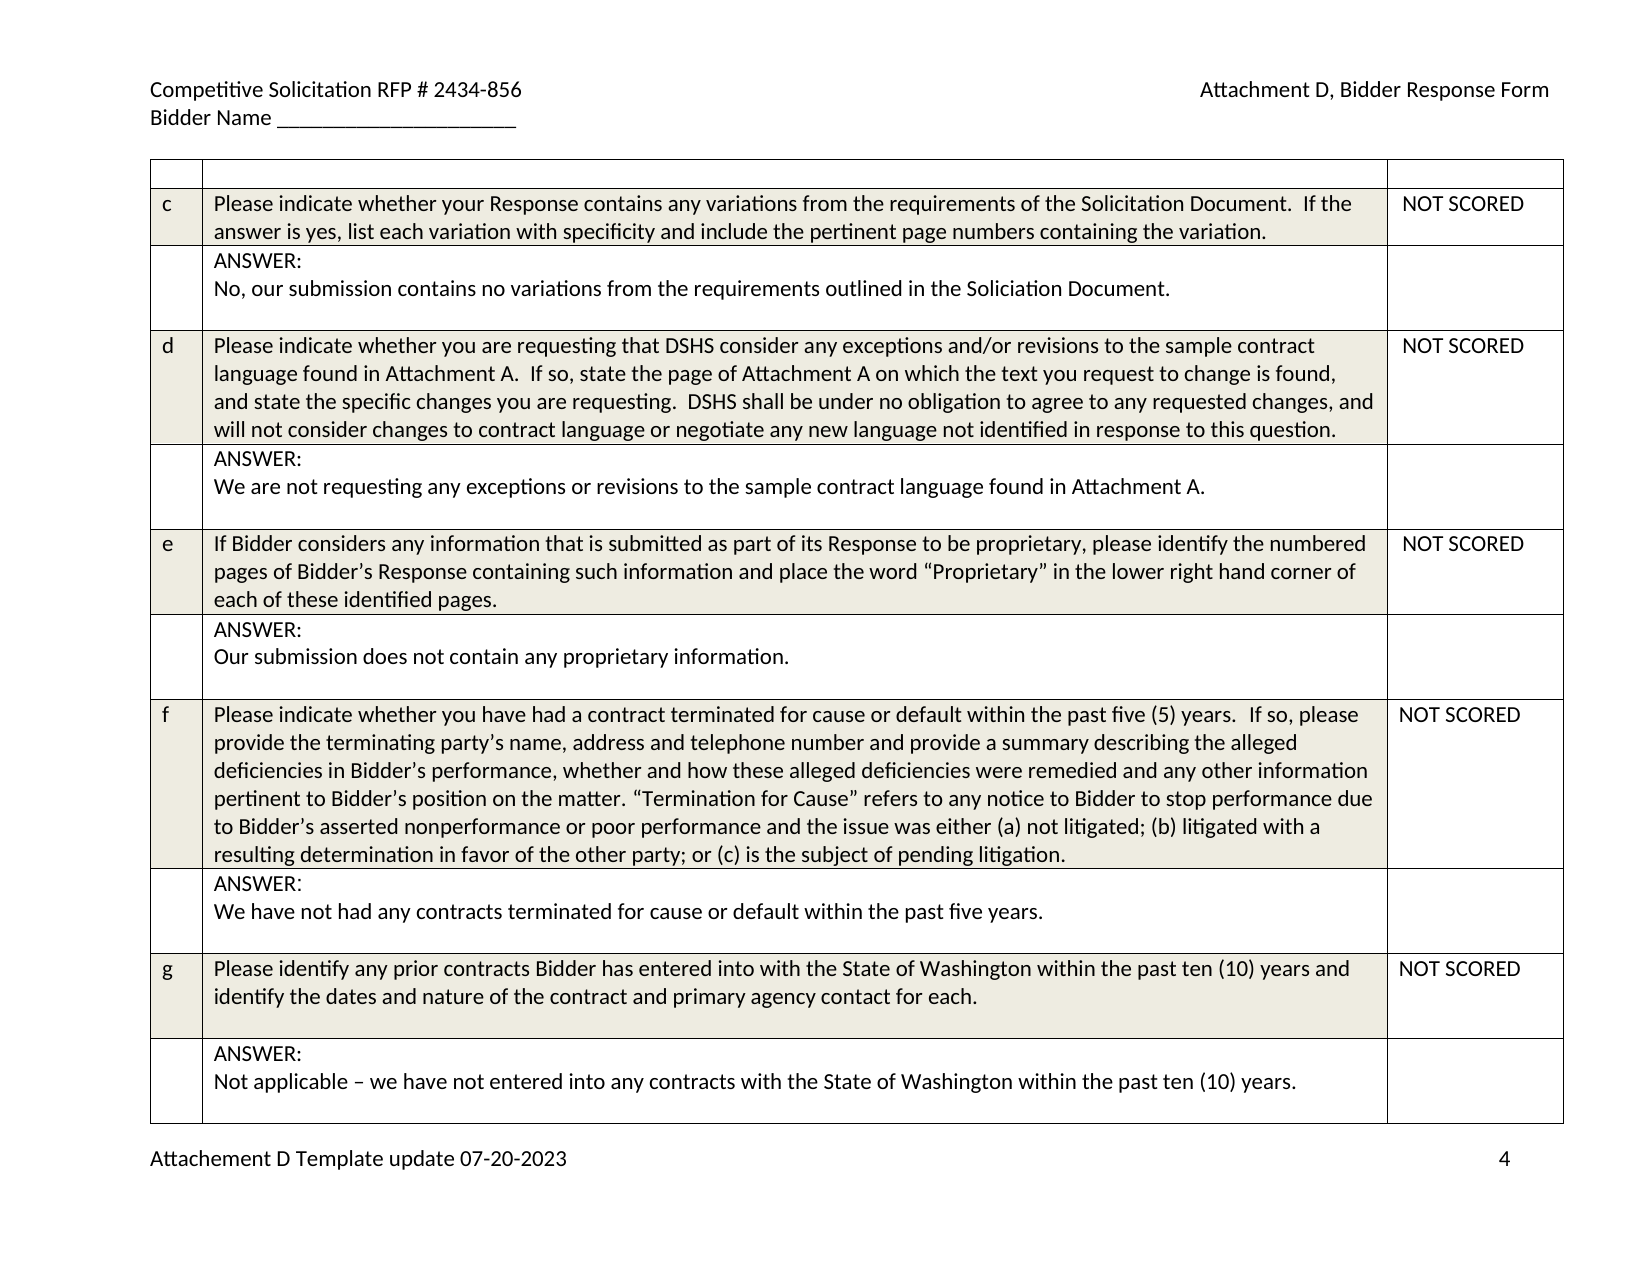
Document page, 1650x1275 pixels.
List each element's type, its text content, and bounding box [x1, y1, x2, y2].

table_cell c [151, 189, 202, 245]
table_cell NOT SCORED [1388, 331, 1563, 443]
table_cell [1388, 445, 1563, 528]
table_cell ANSWER: Not applicable – we have not entered into any contracts with the State of Washington within the past ten (10) years. [203, 1039, 1387, 1123]
table_cell ANSWER: We are not requesting any exceptions or revisions to the sample contract language found in Attachment A. [203, 445, 1387, 528]
table_cell [1388, 869, 1563, 953]
table_cell Please indicate whether your Response contains any variations from the requirements of the Solicitation Document. If the answer is yes, list each variation with specificity and include the pertinent page numbers containing the variation. [203, 189, 1387, 245]
table_cell NOT SCORED [1388, 189, 1563, 245]
table_cell [151, 615, 202, 699]
table_cell [1388, 615, 1563, 699]
table_cell [1388, 246, 1563, 330]
table_cell [151, 160, 202, 188]
table_cell Please identify any prior contracts Bidder has entered into with the State of Washington within the past ten (10) years and identify the dates and nature of the contract and primary agency contact for each. [203, 954, 1387, 1038]
table_cell [1388, 1039, 1563, 1123]
table_cell [1388, 160, 1563, 188]
table_cell [151, 445, 202, 528]
table_cell ANSWER: Our submission does not contain any proprietary information. [203, 615, 1387, 699]
table_cell [151, 246, 202, 330]
table_cell NOT SCORED [1388, 700, 1563, 868]
table_cell [151, 1039, 202, 1123]
table_cell g [151, 954, 202, 1038]
table_cell Please indicate whether you are requesting that DSHS consider any exceptions and/or revisions to the sample contract language found in Attachment A. If so, state the page of Attachment A on which the text you request to change is found, and state the specific changes you are requesting. DSHS shall be under no obligation to agree to any requested changes, and will not consider changes to contract language or negotiate any new language not identified in response to this question. [203, 331, 1387, 443]
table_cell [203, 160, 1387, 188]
table_cell ANSWER: No, our submission contains no variations from the requirements outlined in the Soliciation Document. [203, 246, 1387, 330]
table_cell f [151, 700, 202, 868]
table_cell Please indicate whether you have had a contract terminated for cause or default within the past five (5) years. If so, please provide the terminating party’s name, address and telephone number and provide a summary describing the alleged deficiencies in Bidder’s performance, whether and how these alleged deficiencies were remedied and any other information pertinent to Bidder’s position on the matter. “Termination for Cause” refers to any notice to Bidder to stop performance due to Bidder’s asserted nonperformance or poor performance and the issue was either (a) not litigated; (b) litigated with a resulting determination in favor of the other party; or (c) is the subject of pending litigation. [203, 700, 1387, 868]
table_cell [151, 869, 202, 953]
table_cell NOT SCORED [1388, 954, 1563, 1038]
table_cell d [151, 331, 202, 443]
table_cell ANSWER: We have not had any contracts terminated for cause or default within the past five years. [203, 869, 1387, 953]
table_cell If Bidder considers any information that is submitted as part of its Response to be proprietary, please identify the numbered pages of Bidder’s Response containing such information and place the word “Proprietary” in the lower right hand corner of each of these identified pages. [203, 530, 1387, 614]
table_cell e [151, 530, 202, 614]
table_cell NOT SCORED [1388, 530, 1563, 614]
